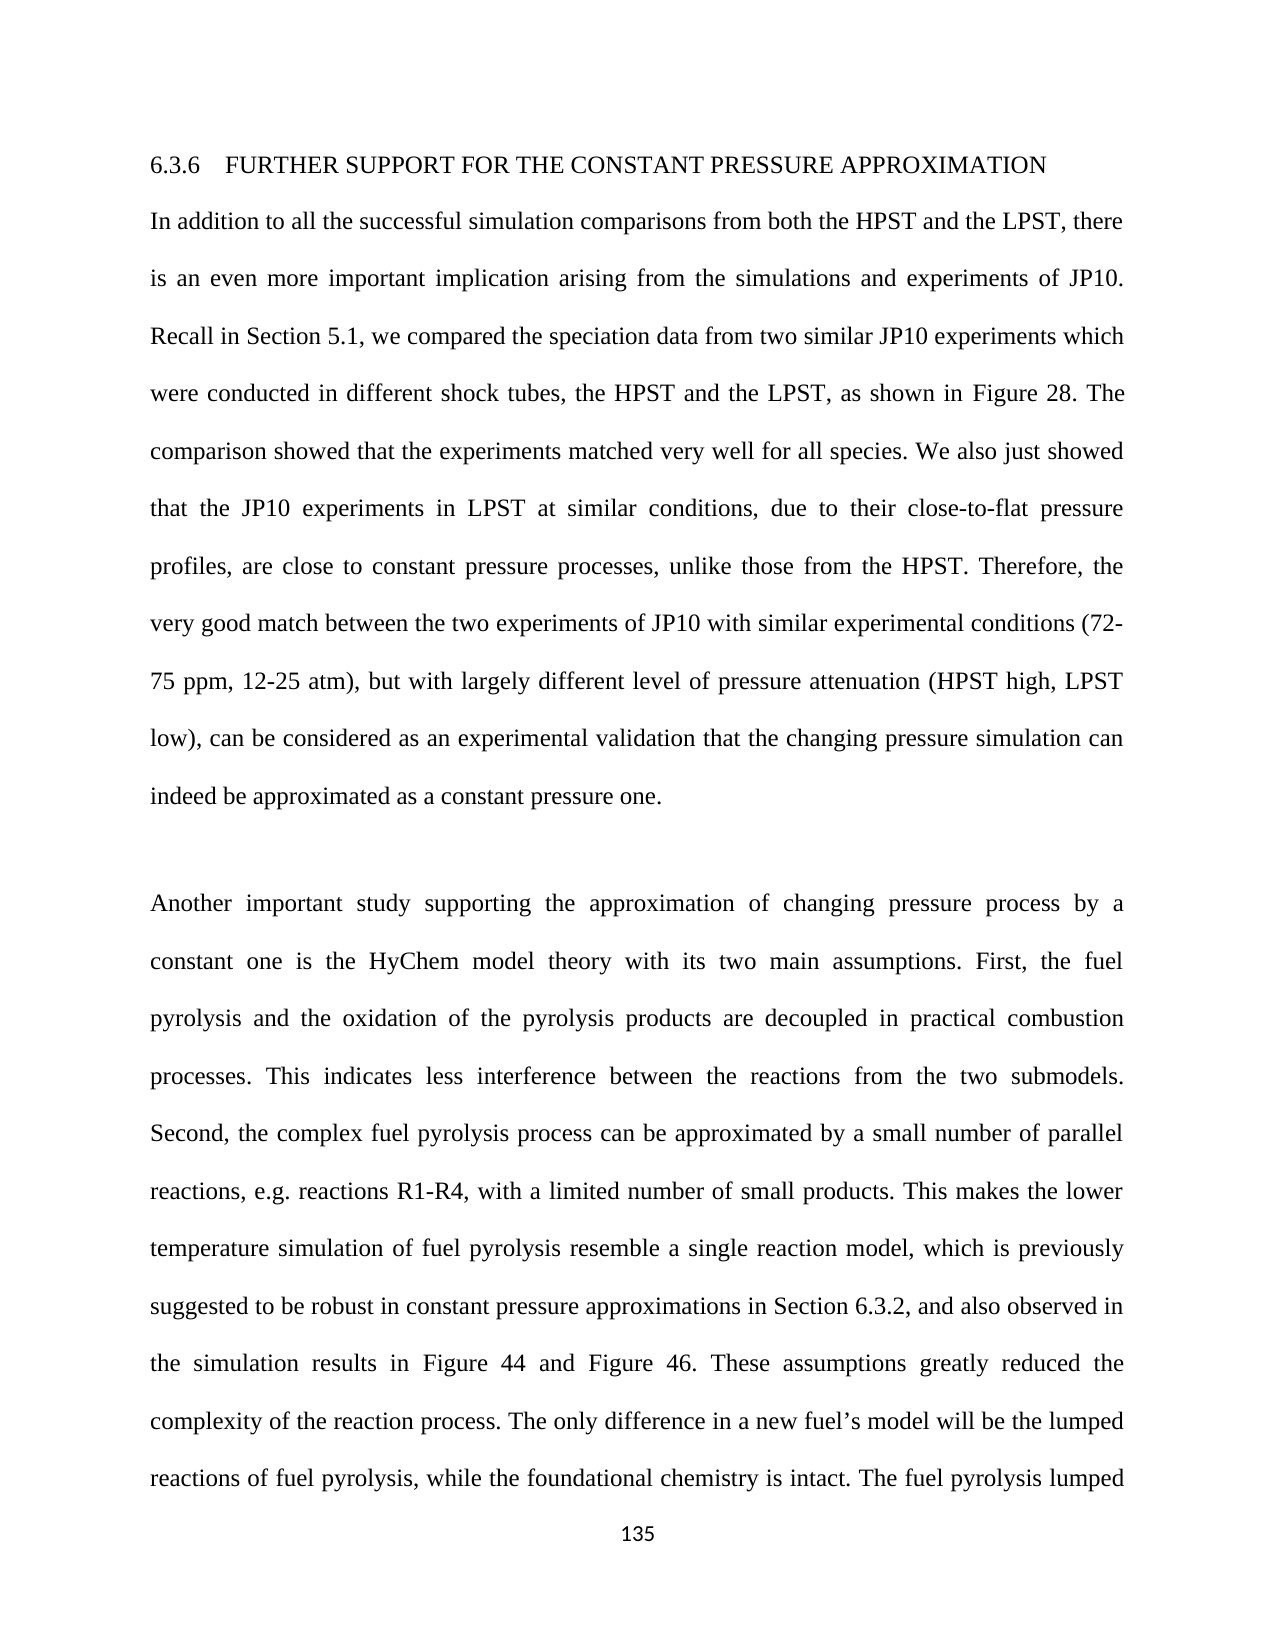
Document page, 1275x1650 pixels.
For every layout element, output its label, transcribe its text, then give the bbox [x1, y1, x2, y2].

subtitle FURTHER SUPPORT FOR THE CONSTANT PRESSURE APPROXIMATION [150, 150, 1125, 179]
text In addition to all the successful simulation comparisons from both the HPST and the LPST, there is an even more important implication arising from the simulations and experiments of JP10. Recall in Section 5.1, we compared the speciation data from two similar JP10 experiments which were conducted in different shock tubes, the HPST and the LPST, as shown in Figure 28. The comparison showed that the experiments matched very well for all species. We also just showed that the JP10 experiments in LPST at similar conditions, due to their close-to-flat pressure profiles, are close to constant pressure processes, unlike those from the HPST. Therefore, the very good match between the two experiments of JP10 with similar experimental conditions (72-75 ppm, 12-25 atm), but with largely different level of pressure attenuation (HPST high, LPST low), can be considered as an experimental validation that the changing pressure simulation can indeed be approximated as a constant pressure one. [150, 206, 1125, 810]
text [150, 888, 1125, 1492]
